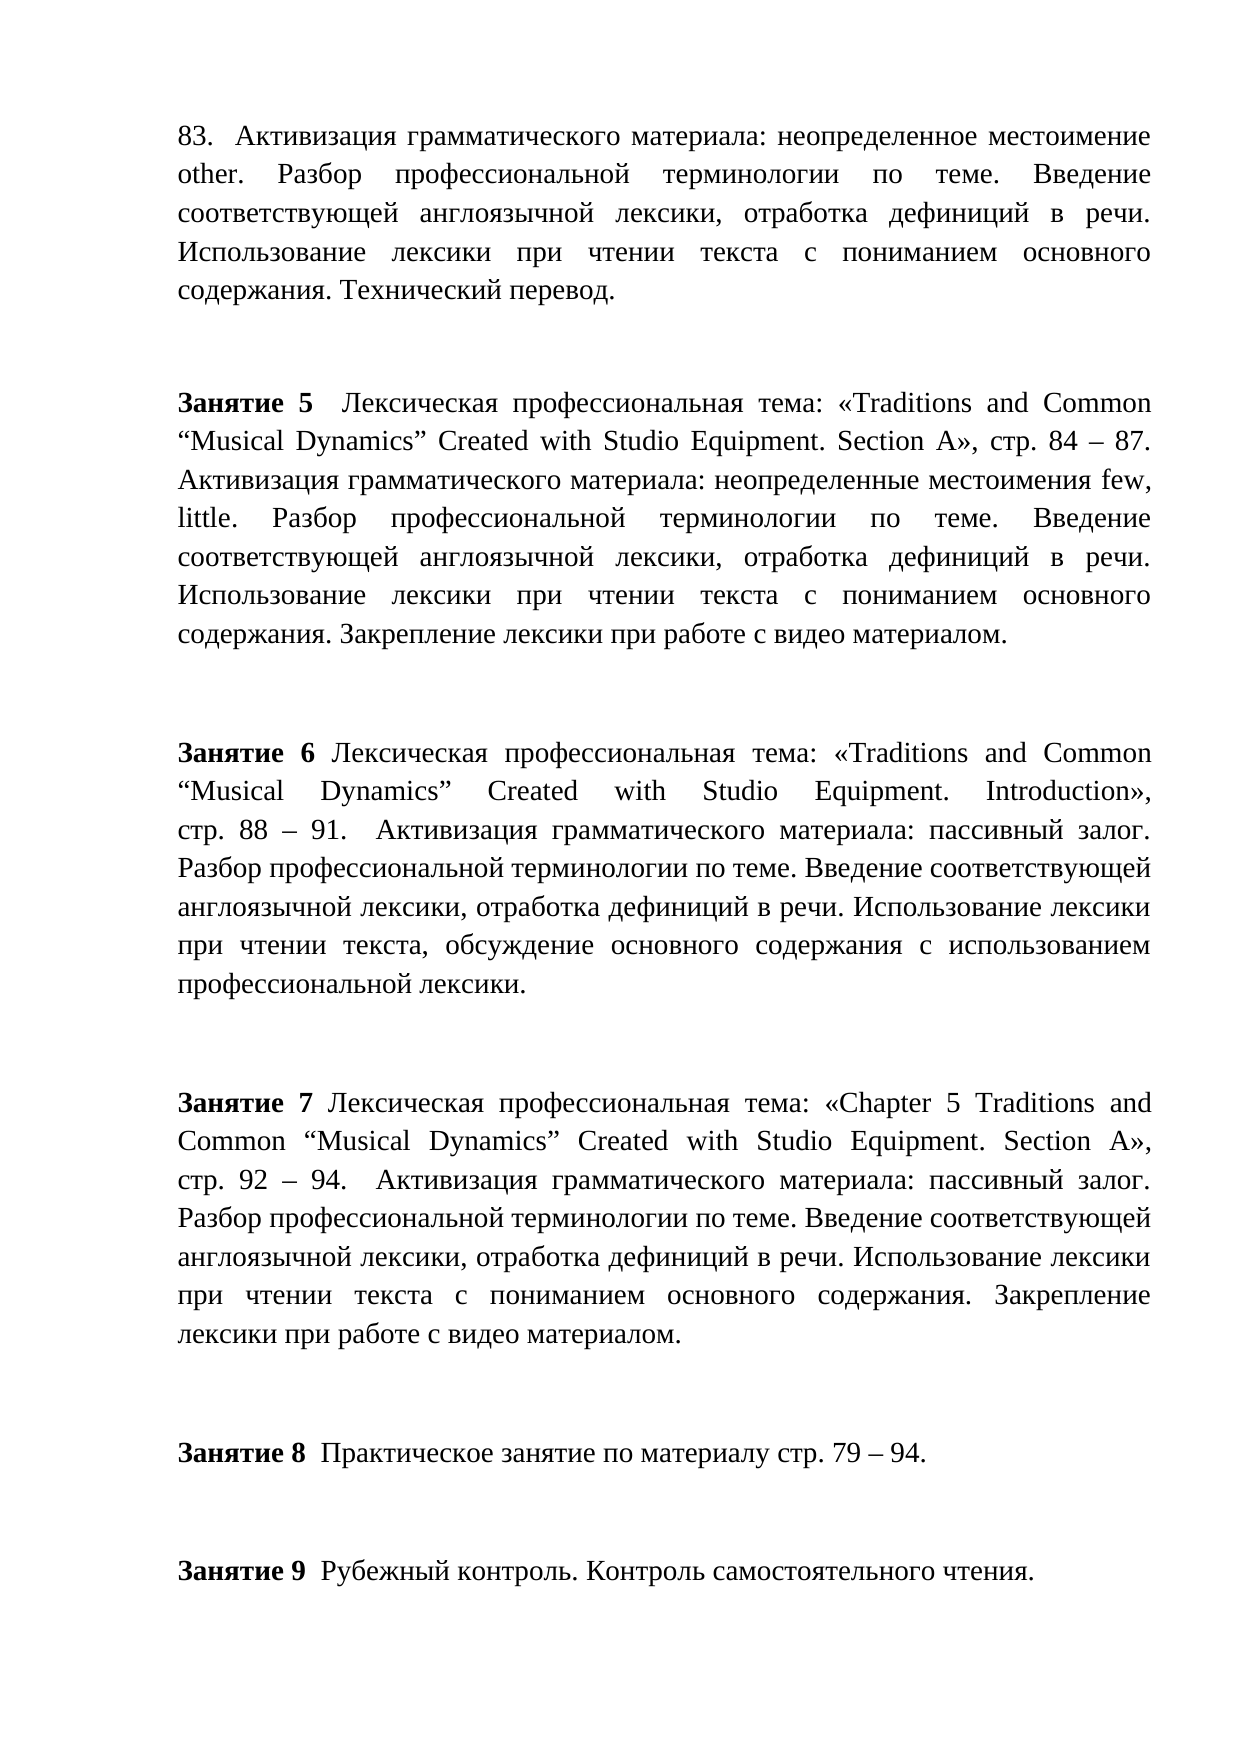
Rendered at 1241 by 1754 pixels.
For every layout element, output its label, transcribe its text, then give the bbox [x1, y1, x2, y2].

text Занятие 9 Рубежный контроль. Контроль самостоятельного чтения. [177, 1553, 1152, 1587]
text Занятие 5 Лексическая профессиональная тема: «Traditions and Common “Musical Dynamics” Created with Studio Equipment. Section A», стр. 84 – 87. Активизация грамматического материала: неопределенные местоимения few, little. Разбор профессиональной терминологии по теме. Введение соответствующей англоязычной лексики, отработка дефиниций в речи. Использование лексики при чтении текста с пониманием основного содержания. Закрепление лексики при работе с видео материалом. [177, 385, 1152, 649]
text Занятие 8 Практическое занятие по материалу стр. 79 – 94. [177, 1435, 1152, 1468]
text Занятие 7 Лексическая профессиональная тема: «Chapter 5 Traditions and Common “Musical Dynamics” Created with Studio Equipment. Section A», стр. 92 – 94. Активизация грамматического материала: пассивный залог. Разбор профессиональной терминологии по теме. Введение соответствующей англоязычной лексики, отработка дефиниций в речи. Использование лексики при чтении текста с пониманием основного содержания. Закрепление лексики при работе с видео материалом. [177, 1085, 1152, 1349]
text Занятие 6 Лексическая профессиональная тема: «Traditions and Common “Musical Dynamics” Created with Studio Equipment. Introduction», стр. 88 – 91. Активизация грамматического материала: пассивный залог. Разбор профессиональной терминологии по теме. Введение соответствующей англоязычной лексики, отработка дефиниций в речи. Использование лексики при чтении текста, обсуждение основного содержания с использованием профессиональной лексики. [177, 735, 1152, 999]
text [177, 118, 1152, 306]
